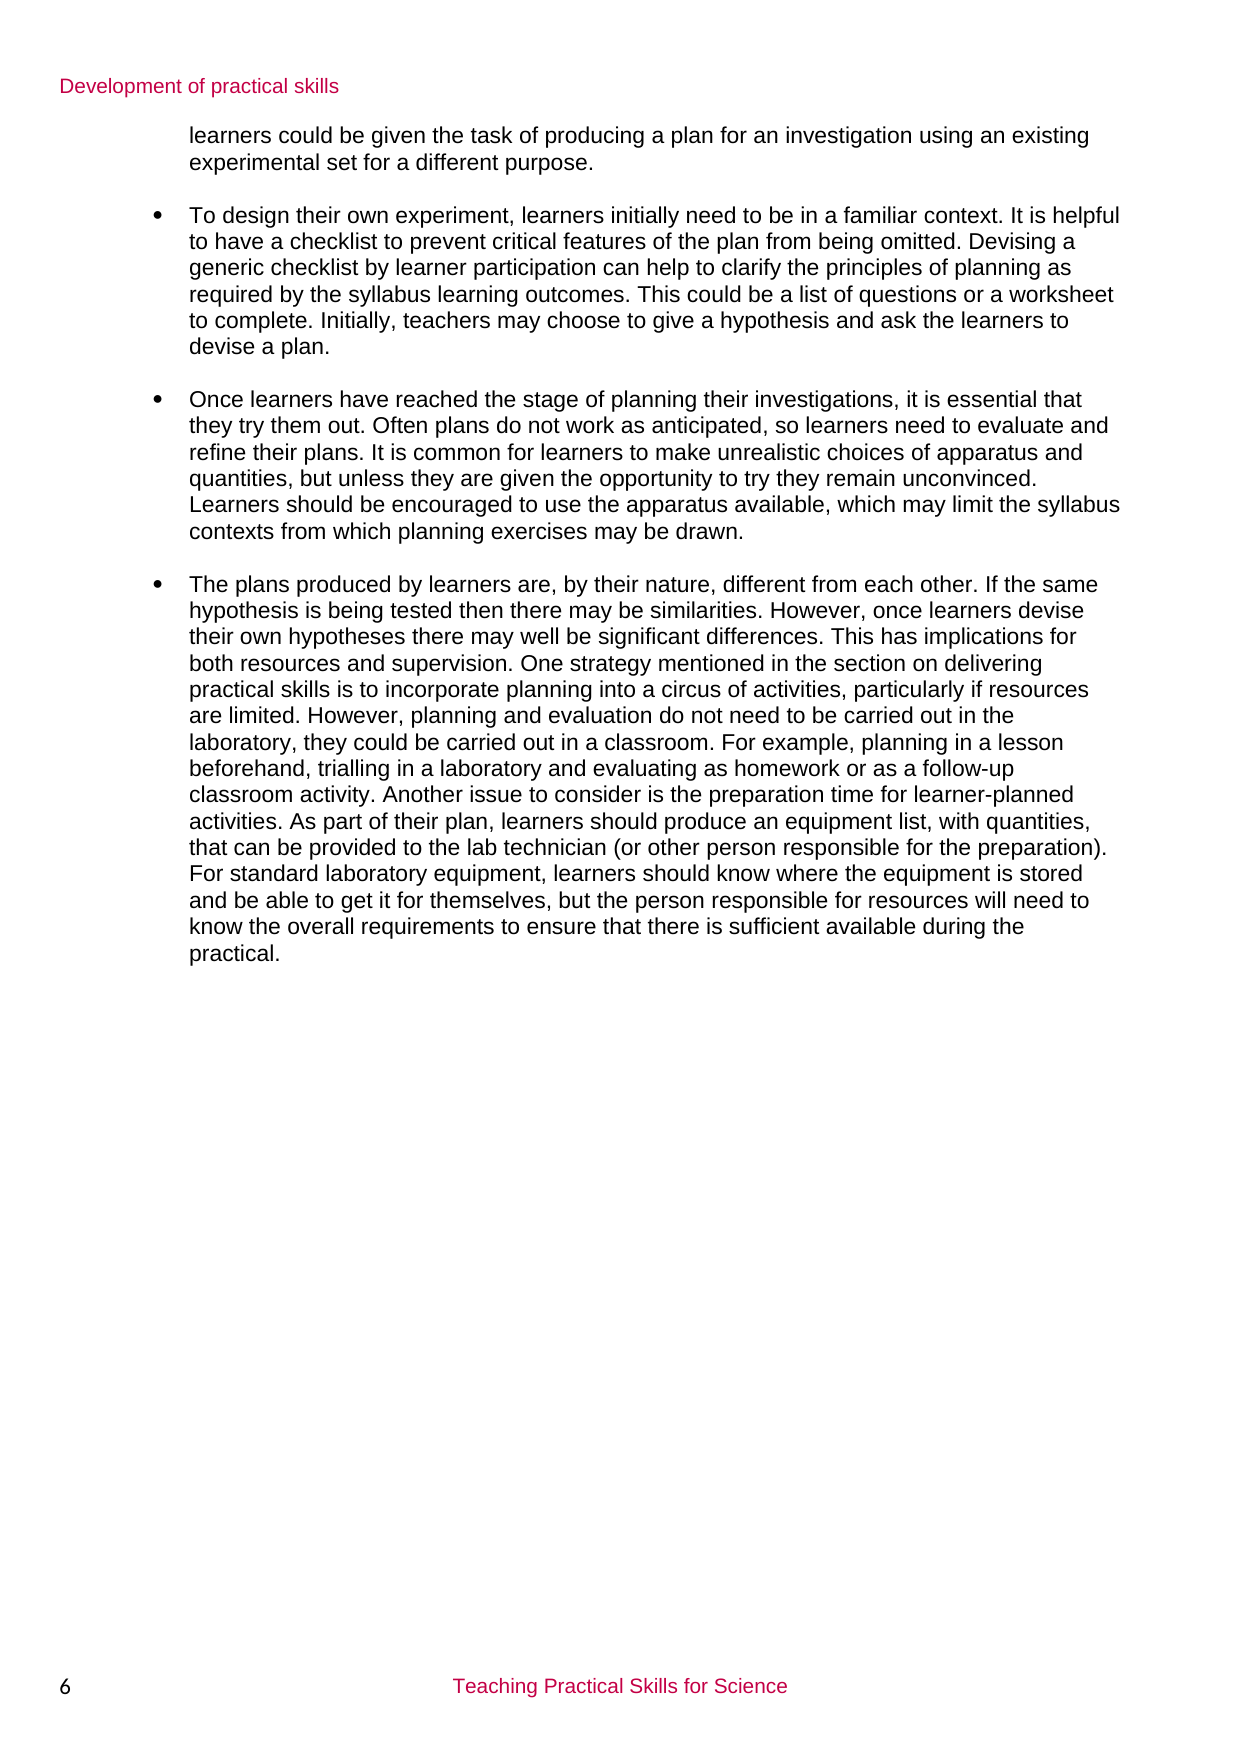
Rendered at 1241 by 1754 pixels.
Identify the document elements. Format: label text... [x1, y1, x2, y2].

list The plans produced by learners are, by their nature, different from each other. If the same hypothesis is being tested then there may be similarities. However, once learners devise their own hypotheses there may well be significant differences. This has implications for both resources and supervision. One strategy mentioned in the section on delivering practical skills is to incorporate planning into a circus of activities, particularly if resources are limited. However, planning and evaluation do not need to be carried out in the laboratory, they could be carried out in a classroom. For example, planning in a lesson beforehand, trialling in a laboratory and evaluating as homework or as a follow-up classroom activity. Another issue to consider is the preparation time for learner-planned activities. As part of their plan, learners should produce an equipment list, with quantities, that can be provided to the lab technician (or other person responsible for the preparation). For standard laboratory equipment, learners should know where the equipment is stored and be able to get it for themselves, but the person responsible for resources will need to know the overall requirements to ensure that there is sufficient available during the practical. [153, 571, 1122, 966]
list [153, 122, 1122, 175]
list To design their own experiment, learners initially need to be in a familiar context. It is helpful to have a checklist to prevent critical features of the plan from being omitted. Devising a generic checklist by learner participation can help to clarify the principles of planning as required by the syllabus learning outcomes. This could be a list of questions or a worksheet to complete. Initially, teachers may choose to give a hypothesis and ask the learners to devise a plan. [153, 202, 1122, 360]
list Once learners have reached the stage of planning their investigations, it is essential that they try them out. Often plans do not work as anticipated, so learners need to evaluate and refine their plans. It is common for learners to make unrealistic choices of apparatus and quantities, but unless they are given the opportunity to try they remain unconvinced. Learners should be encouraged to use the apparatus available, which may limit the syllabus contexts from which planning exercises may be drawn. [153, 386, 1122, 544]
